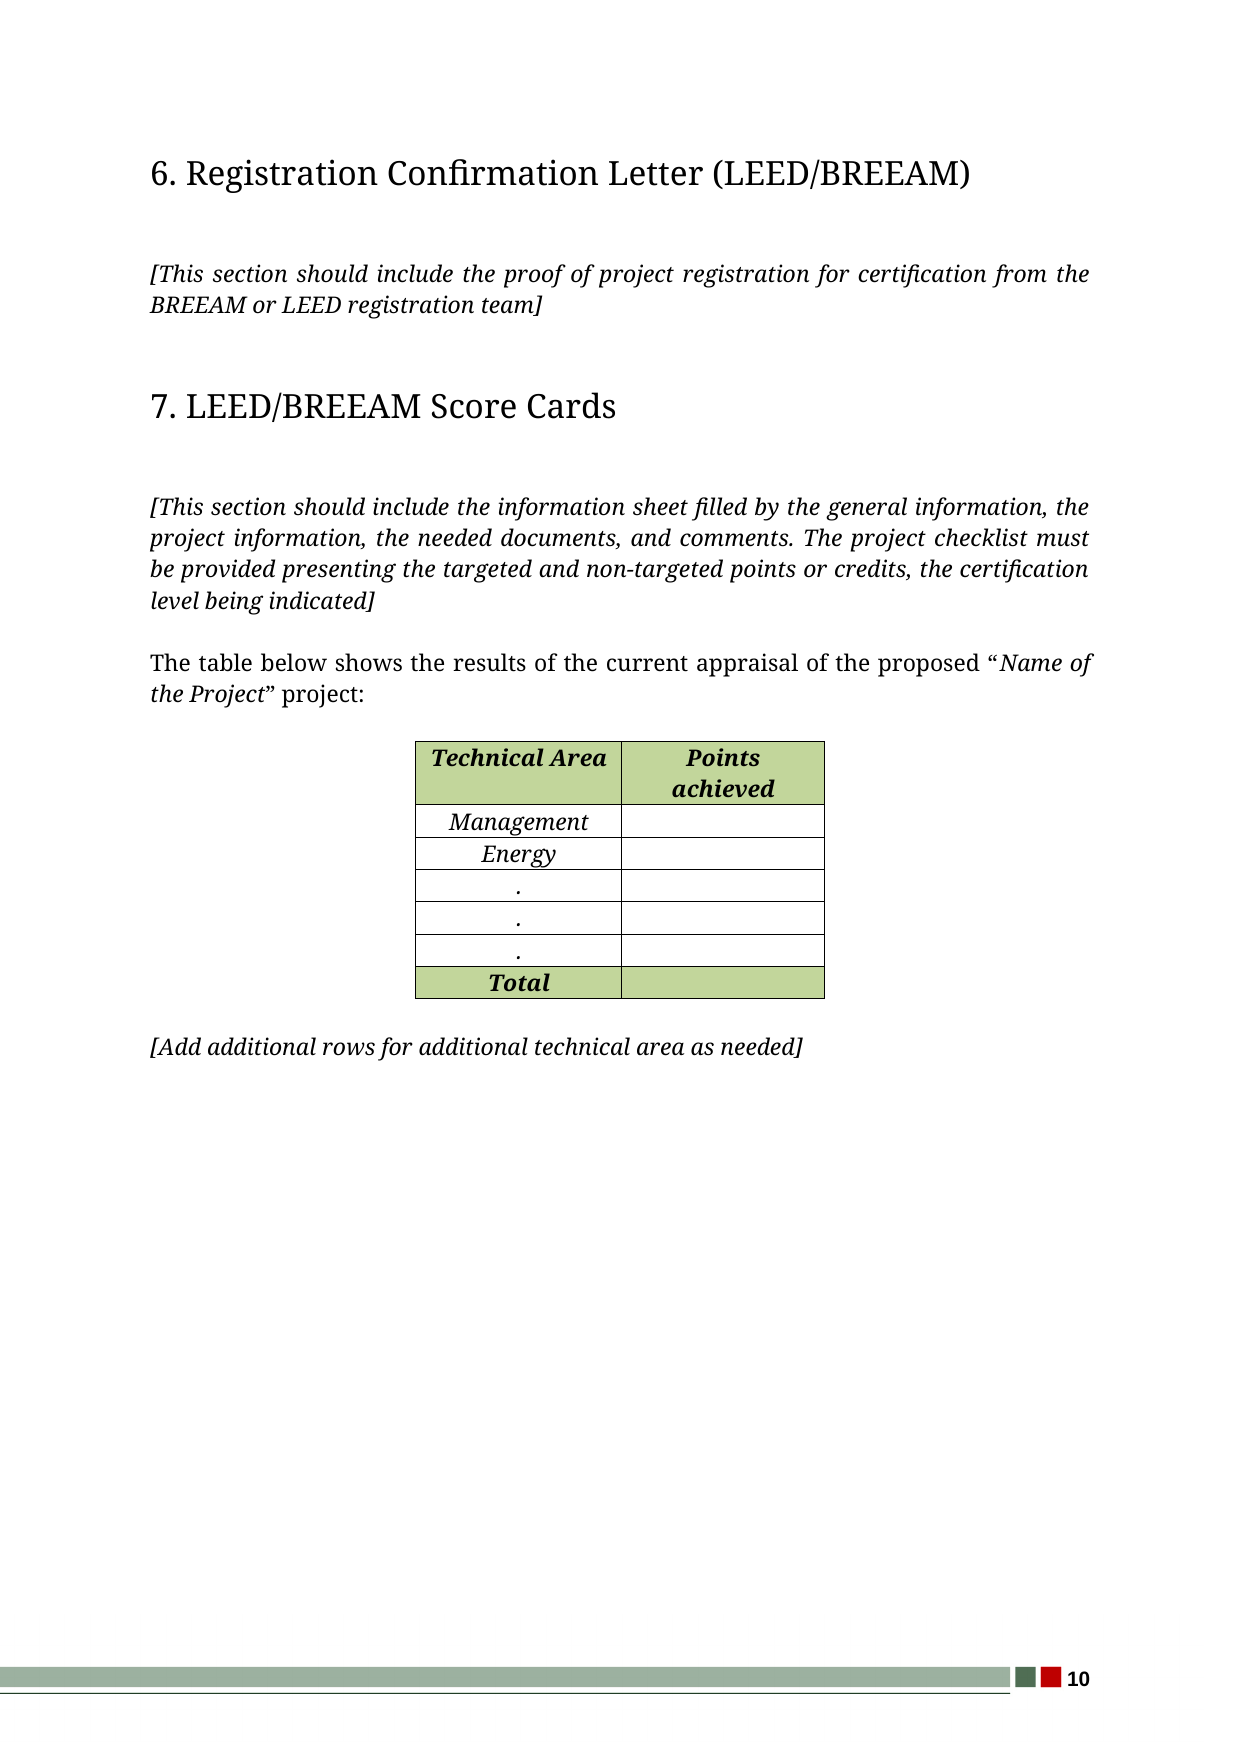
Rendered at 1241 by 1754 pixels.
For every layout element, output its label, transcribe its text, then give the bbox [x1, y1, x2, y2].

table_cell Total [416, 967, 621, 998]
table_cell [622, 838, 824, 869]
table_cell . [416, 902, 621, 933]
picture [0, 1614, 1205, 1742]
table_cell [622, 935, 824, 966]
table_cell [622, 967, 824, 998]
text [This section should include the information sheet filled by the general information, the project information, the needed documents, and comments. The project checklist must be provided presenting the targeted and non-targeted points or credits, the certification level being indicated] [150, 491, 1090, 616]
table_cell [622, 902, 824, 933]
table_header Technical Area [416, 742, 621, 804]
table_header Points achieved [622, 742, 824, 804]
table_cell [622, 870, 824, 901]
table_cell . [416, 870, 621, 901]
text 6. Registration Confirmation Letter (LEED/BREEAM) [150, 150, 1090, 195]
table_cell . [416, 935, 621, 966]
text The table below shows the results of the current appraisal of the proposed “Name of the Project” project: [150, 647, 1090, 709]
text 7. LEED/BREEAM Score Cards [150, 383, 1090, 428]
text [This section should include the proof of project registration for certification from the BREEAM or LEED registration team] [150, 258, 1090, 320]
table_cell Energy [416, 838, 621, 869]
table_cell [622, 805, 824, 837]
table_cell Management [416, 805, 621, 837]
text [Add additional rows for additional technical area as needed]8. Technical Report [150, 1030, 1090, 1062]
